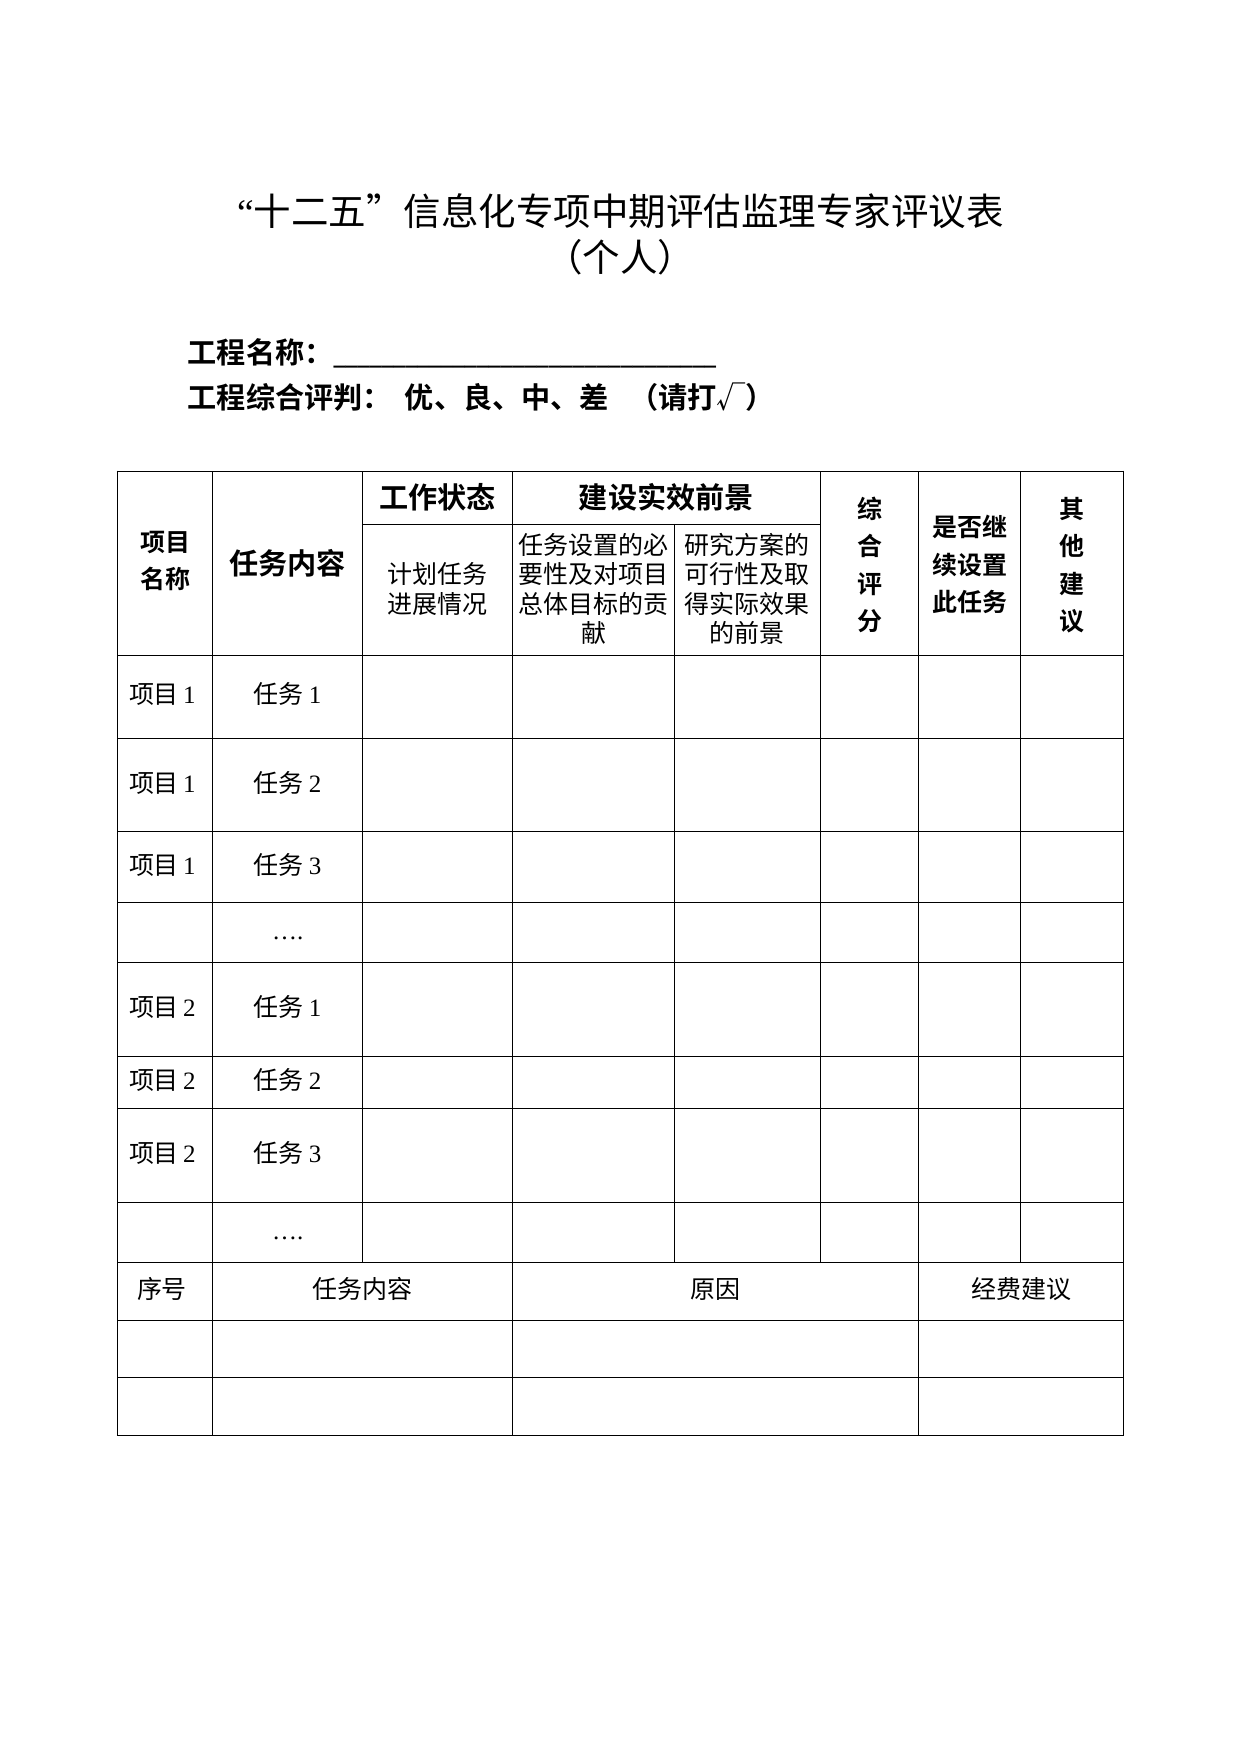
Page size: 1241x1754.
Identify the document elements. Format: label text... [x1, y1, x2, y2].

table_cell [919, 903, 1020, 962]
table_cell …. [213, 903, 362, 962]
table_cell [1021, 1109, 1123, 1202]
table_cell [821, 739, 918, 831]
table_cell [675, 656, 820, 737]
text （个人） [187, 241, 1053, 279]
table_cell [1021, 1203, 1123, 1262]
table_cell [919, 1057, 1020, 1108]
table_cell [821, 1109, 918, 1202]
table_cell [919, 1203, 1020, 1262]
table_cell [363, 1057, 512, 1108]
table_cell [118, 903, 212, 962]
table_cell 经费建议 [919, 1263, 1123, 1319]
table_header 综 合 评 分 [821, 472, 918, 654]
table_cell [1021, 832, 1123, 902]
table_cell 任务3 [213, 1109, 362, 1202]
table_cell 项目1 [118, 656, 212, 737]
table_cell 任务设置的必要性及对项目总体目标的贡献 [513, 525, 674, 654]
table_cell [513, 1378, 918, 1435]
table_cell [1021, 1057, 1123, 1108]
table_cell …. [213, 1203, 362, 1262]
table_cell 任务1 [213, 656, 362, 737]
table_cell [919, 832, 1020, 902]
table_cell [513, 656, 674, 737]
table_cell [513, 832, 674, 902]
table_cell [919, 1321, 1123, 1377]
table_header 其 他 建 议 [1021, 472, 1123, 654]
table_cell 项目2 [118, 1057, 212, 1108]
table_cell [118, 1378, 212, 1435]
table_cell [675, 963, 820, 1056]
table_header 工作状态 [363, 472, 512, 524]
table_cell 序号 [118, 1263, 212, 1319]
table_cell 任务2 [213, 1057, 362, 1108]
table_cell [1021, 656, 1123, 737]
table_cell 项目1 [118, 739, 212, 831]
table_cell [118, 1203, 212, 1262]
table_cell 项目2 [118, 1109, 212, 1202]
table_cell [1021, 963, 1123, 1056]
table_cell [675, 1203, 820, 1262]
table_cell [118, 1321, 212, 1377]
table_cell [513, 1057, 674, 1108]
table_cell [363, 739, 512, 831]
table_cell [213, 1321, 512, 1377]
table_header 任务内容 [213, 472, 362, 654]
table_cell [919, 963, 1020, 1056]
table_cell 项目1 [118, 832, 212, 902]
table_cell [675, 832, 820, 902]
table_cell 任务内容 [213, 1263, 512, 1319]
table_cell [1021, 739, 1123, 831]
table_cell 任务2 [213, 739, 362, 831]
table_cell [821, 1057, 918, 1108]
table_cell [919, 739, 1020, 831]
table_cell [363, 656, 512, 737]
table_header 建设实效前景 [513, 472, 820, 524]
table_cell 任务1 [213, 963, 362, 1056]
table_cell [513, 963, 674, 1056]
table_cell [363, 832, 512, 902]
table_cell [821, 832, 918, 902]
table_cell [363, 963, 512, 1056]
table_header 项目名称 [118, 472, 212, 654]
table_cell 计划任务 进展情况 [363, 525, 512, 654]
table_cell [919, 1378, 1123, 1435]
table_cell [363, 903, 512, 962]
table_cell [675, 739, 820, 831]
table_cell [1021, 903, 1123, 962]
table_cell [821, 656, 918, 737]
table_cell [513, 1203, 674, 1262]
table_cell [213, 1378, 512, 1435]
table_cell [675, 903, 820, 962]
table_cell [513, 1109, 674, 1202]
table_cell [821, 963, 918, 1056]
table_header 是否继续设置此任务 [919, 472, 1020, 654]
table_cell 项目2 [118, 963, 212, 1056]
text 工程名称：________________________________ [187, 333, 1053, 371]
table_cell 任务3 [213, 832, 362, 902]
table_cell 原因 [513, 1263, 918, 1319]
table_cell [919, 656, 1020, 737]
text 工程综合评判： 优、良、中、差 （请打√） [187, 379, 1053, 416]
text “十二五”信息化专项中期评估监理专家评议表 [187, 196, 1053, 233]
table_cell [513, 1321, 918, 1377]
table_cell [919, 1109, 1020, 1202]
table_cell [513, 739, 674, 831]
table_cell [675, 1057, 820, 1108]
table_cell [363, 1203, 512, 1262]
table_cell [821, 1203, 918, 1262]
table_cell [675, 1109, 820, 1202]
table_cell [513, 903, 674, 962]
table_cell [363, 1109, 512, 1202]
table_cell [821, 903, 918, 962]
table_cell 研究方案的可行性及取得实际效果的前景 [675, 525, 820, 654]
